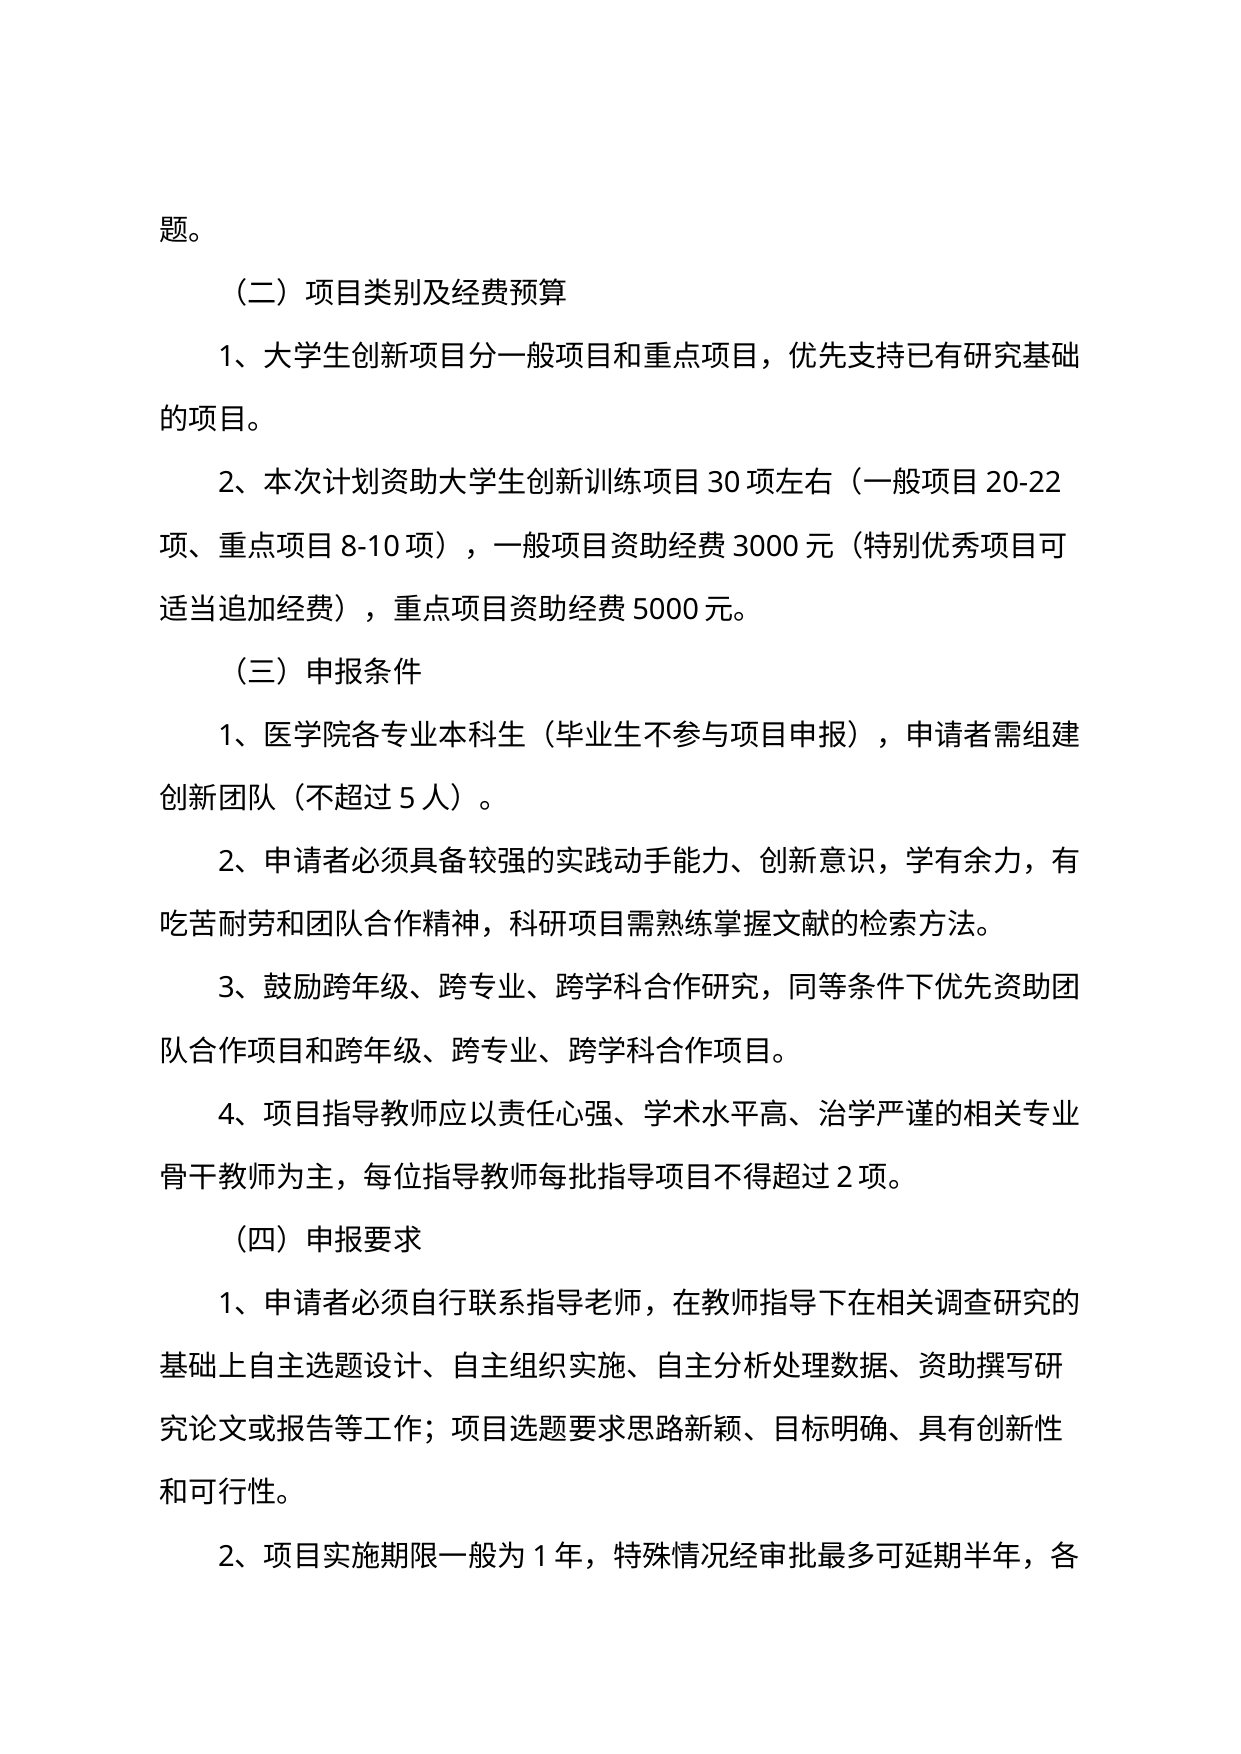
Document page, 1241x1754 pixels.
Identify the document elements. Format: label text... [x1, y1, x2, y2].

text 3、鼓励跨年级、跨专业、跨学科合作研究，同等条件下优先资助团队合作项目和跨年级、跨专业、跨学科合作项目。 [159, 954, 1081, 1080]
text 1、医学院各专业本科生（毕业生不参与项目申报），申请者需组建创新团队（不超过5人）。 [159, 701, 1081, 827]
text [159, 1522, 1081, 1585]
text 2、本次计划资助大学生创新训练项目30项左右（一般项目20-22项、重点项目8-10项），一般项目资助经费3000元（特别优秀项目可适当追加经费），重点项目资助经费5000元。 [159, 449, 1081, 638]
text （二）项目类别及经费预算 [159, 259, 1081, 322]
text （三）申报条件 [159, 638, 1081, 701]
text 1、申请者必须自行联系指导老师，在教师指导下在相关调查研究的基础上自主选题设计、自主组织实施、自主分析处理数据、资助撰写研究论文或报告等工作；项目选题要求思路新颖、目标明确、具有创新性和可行性。 [159, 1269, 1081, 1522]
text （四）申报要求 [159, 1206, 1081, 1269]
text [159, 196, 1081, 259]
text 4、项目指导教师应以责任心强、学术水平高、治学严谨的相关专业骨干教师为主，每位指导教师每批指导项目不得超过2项。 [159, 1080, 1081, 1206]
text 1、大学生创新项目分一般项目和重点项目，优先支持已有研究基础的项目。 [159, 322, 1081, 449]
text 2、申请者必须具备较强的实践动手能力、创新意识，学有余力，有吃苦耐劳和团队合作精神，科研项目需熟练掌握文献的检索方法。 [159, 827, 1081, 954]
